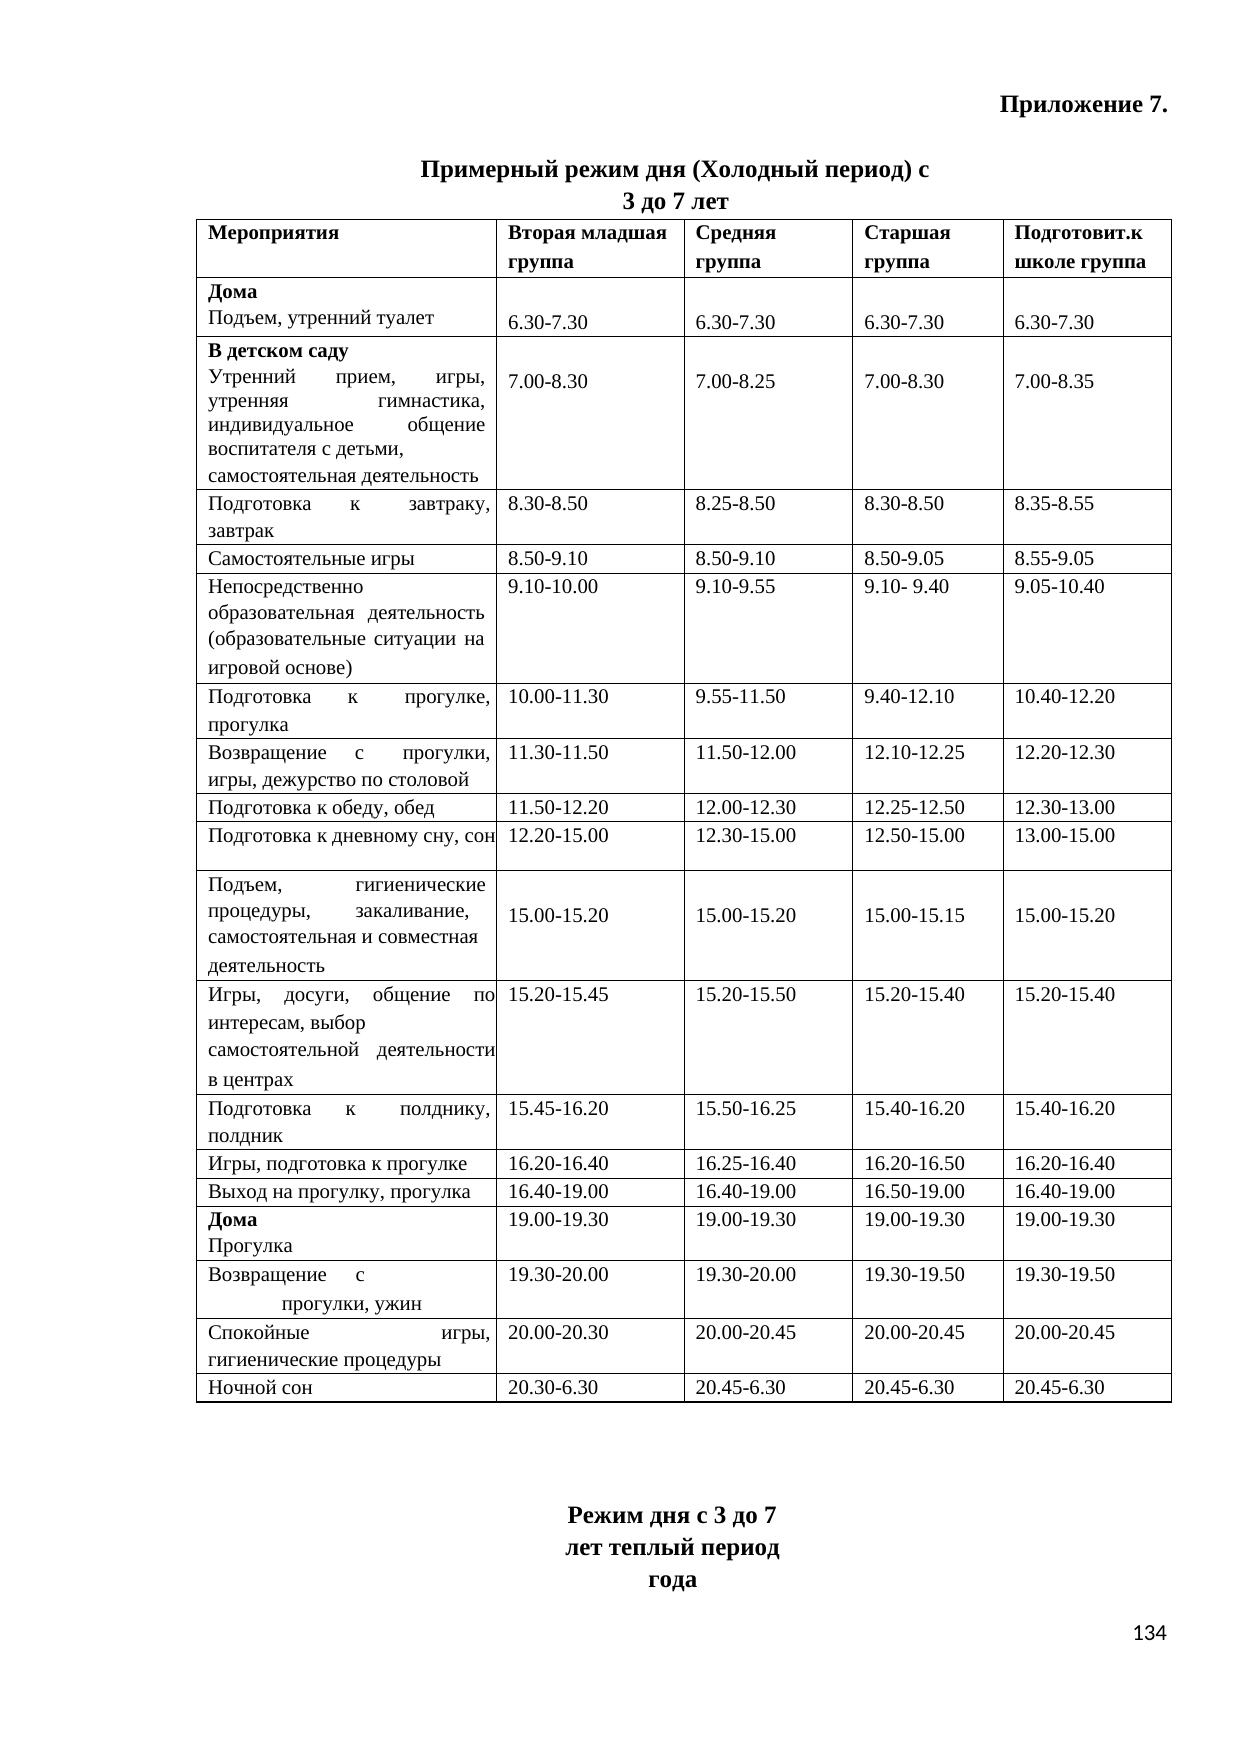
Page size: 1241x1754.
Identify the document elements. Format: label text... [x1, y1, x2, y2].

table_cell 9.10- 9.40 [853, 574, 1003, 683]
table_cell 20.00-20.30 [497, 1319, 684, 1373]
table_cell 15.00-15.20 [497, 871, 684, 980]
table_cell 9.55-11.50 [685, 684, 852, 738]
table_cell 8.50-9.10 [497, 545, 684, 572]
table_cell 12.30-15.00 [685, 822, 852, 870]
table_cell 15.45-16.20 [497, 1095, 684, 1149]
table_cell 15.20-15.40 [853, 981, 1003, 1094]
table_cell Самостоятельные игры [197, 545, 496, 572]
table_cell 6.30-7.30 [1004, 278, 1171, 336]
table_cell 6.30-7.30 [685, 278, 852, 336]
table_cell Подготовка к прогулке, прогулка [197, 684, 496, 738]
table_cell Подготовка к завтраку, завтрак [197, 490, 496, 544]
table_cell Подготовка к дневному сну, сон [197, 822, 496, 870]
table_cell 16.50-19.00 [853, 1179, 1003, 1206]
table_cell 7.00-8.30 [497, 337, 684, 489]
table_cell 16.40-19.00 [1004, 1179, 1171, 1206]
table_cell 15.00-15.20 [1004, 871, 1171, 980]
table_cell 10.40-12.20 [1004, 684, 1171, 738]
table_cell 7.00-8.30 [853, 337, 1003, 489]
table_cell В детском саду Утренний прием, игры, утренняя гимнастика, индивидуальное общение воспитателя с детьми, самостоятельная деятельность [197, 337, 496, 489]
table_cell 8.30-8.50 [497, 490, 684, 544]
table_cell Подъем, гигиенические процедуры, закаливание, самостоятельная и совместная деятельность [197, 871, 496, 980]
table_cell 10.00-11.30 [497, 684, 684, 738]
table_cell 20.45-6.30 [685, 1374, 852, 1401]
table_cell 19.00-19.30 [1004, 1207, 1171, 1260]
table_cell Игры, досуги, общение по интересам, выбор самостоятельной деятельности в центрах [197, 981, 496, 1094]
table_cell 19.30-20.00 [497, 1261, 684, 1318]
table_cell 12.20-15.00 [497, 822, 684, 870]
table_cell 19.30-20.00 [685, 1261, 852, 1318]
table_cell 8.50-9.05 [853, 545, 1003, 572]
table_cell 20.00-20.45 [1004, 1319, 1171, 1373]
table_cell Ночной сон [197, 1374, 496, 1401]
table_cell 6.30-7.30 [853, 278, 1003, 336]
table_cell 16.40-19.00 [497, 1179, 684, 1206]
table_cell 19.00-19.30 [685, 1207, 852, 1260]
text Режим дня с 3 до 7 лет теплый период года [559, 1500, 785, 1593]
table_cell 15.20-15.40 [1004, 981, 1171, 1094]
table_cell 20.45-6.30 [1004, 1374, 1171, 1401]
table_cell 19.00-19.30 [853, 1207, 1003, 1260]
table_cell Подготовка к обеду, обед [197, 794, 496, 821]
table_cell 9.05-10.40 [1004, 574, 1171, 683]
table_cell 12.25-12.50 [853, 794, 1003, 821]
table_cell Подготовка к полднику, полдник [197, 1095, 496, 1149]
table_cell 12.30-13.00 [1004, 794, 1171, 821]
table_cell 15.20-15.50 [685, 981, 852, 1094]
table_cell 9.10-10.00 [497, 574, 684, 683]
table_header Старшая группа [853, 220, 1003, 277]
table_cell 7.00-8.25 [685, 337, 852, 489]
table_cell 20.45-6.30 [853, 1374, 1003, 1401]
table_cell 8.25-8.50 [685, 490, 852, 544]
table_cell 11.50-12.20 [497, 794, 684, 821]
table_cell Дома Подъем, утренний туалет [197, 278, 496, 336]
table_cell 13.00-15.00 [1004, 822, 1171, 870]
table_cell 6.30-7.30 [497, 278, 684, 336]
table_cell 12.50-15.00 [853, 822, 1003, 870]
table_cell Дома Прогулка [197, 1207, 496, 1260]
table_header Вторая младшая группа [497, 220, 684, 277]
table_cell Выход на прогулку, прогулка [197, 1179, 496, 1206]
table_cell 15.50-16.25 [685, 1095, 852, 1149]
table_cell 8.35-8.55 [1004, 490, 1171, 544]
table_cell 8.55-9.05 [1004, 545, 1171, 572]
table_header Средняя группа [685, 220, 852, 277]
table_cell 20.00-20.45 [853, 1319, 1003, 1373]
table_cell 15.20-15.45 [497, 981, 684, 1094]
table_cell 15.40-16.20 [853, 1095, 1003, 1149]
table_cell Возвращение с прогулки, ужин [197, 1261, 496, 1318]
text Приложение 7. [133, 89, 1168, 117]
table_cell 11.30-11.50 [497, 739, 684, 793]
table_cell 16.20-16.40 [1004, 1150, 1171, 1177]
table_cell 19.00-19.30 [497, 1207, 684, 1260]
table_cell 12.20-12.30 [1004, 739, 1171, 793]
table_cell 20.00-20.45 [685, 1319, 852, 1373]
table_cell 12.00-12.30 [685, 794, 852, 821]
table_cell 8.30-8.50 [853, 490, 1003, 544]
table_cell 8.50-9.10 [685, 545, 852, 572]
table_cell Возвращение с прогулки, игры, дежурство по столовой [197, 739, 496, 793]
table_cell 15.40-16.20 [1004, 1095, 1171, 1149]
table_cell 15.00-15.20 [685, 871, 852, 980]
table_cell Спокойные игры, гигиенические процедуры [197, 1319, 496, 1373]
text Примерный режим дня (Холодный период) с 3 до 7 лет [420, 154, 930, 215]
table_cell 12.10-12.25 [853, 739, 1003, 793]
table_cell 15.00-15.15 [853, 871, 1003, 980]
table_cell 9.40-12.10 [853, 684, 1003, 738]
table_cell 16.20-16.40 [497, 1150, 684, 1177]
table_cell 16.25-16.40 [685, 1150, 852, 1177]
table_cell 16.40-19.00 [685, 1179, 852, 1206]
table_cell 19.30-19.50 [1004, 1261, 1171, 1318]
table_header Мероприятия [197, 220, 496, 277]
table_cell 7.00-8.35 [1004, 337, 1171, 489]
table_cell 9.10-9.55 [685, 574, 852, 683]
table_cell Непосредственно образовательная деятельность (образовательные ситуации на игровой основе) [197, 574, 496, 683]
table_cell 16.20-16.50 [853, 1150, 1003, 1177]
table_cell 20.30-6.30 [497, 1374, 684, 1401]
table_cell 19.30-19.50 [853, 1261, 1003, 1318]
table_cell Игры, подготовка к прогулке [197, 1150, 496, 1177]
table_cell 11.50-12.00 [685, 739, 852, 793]
table_header Подготовит.к школе группа [1004, 220, 1171, 277]
